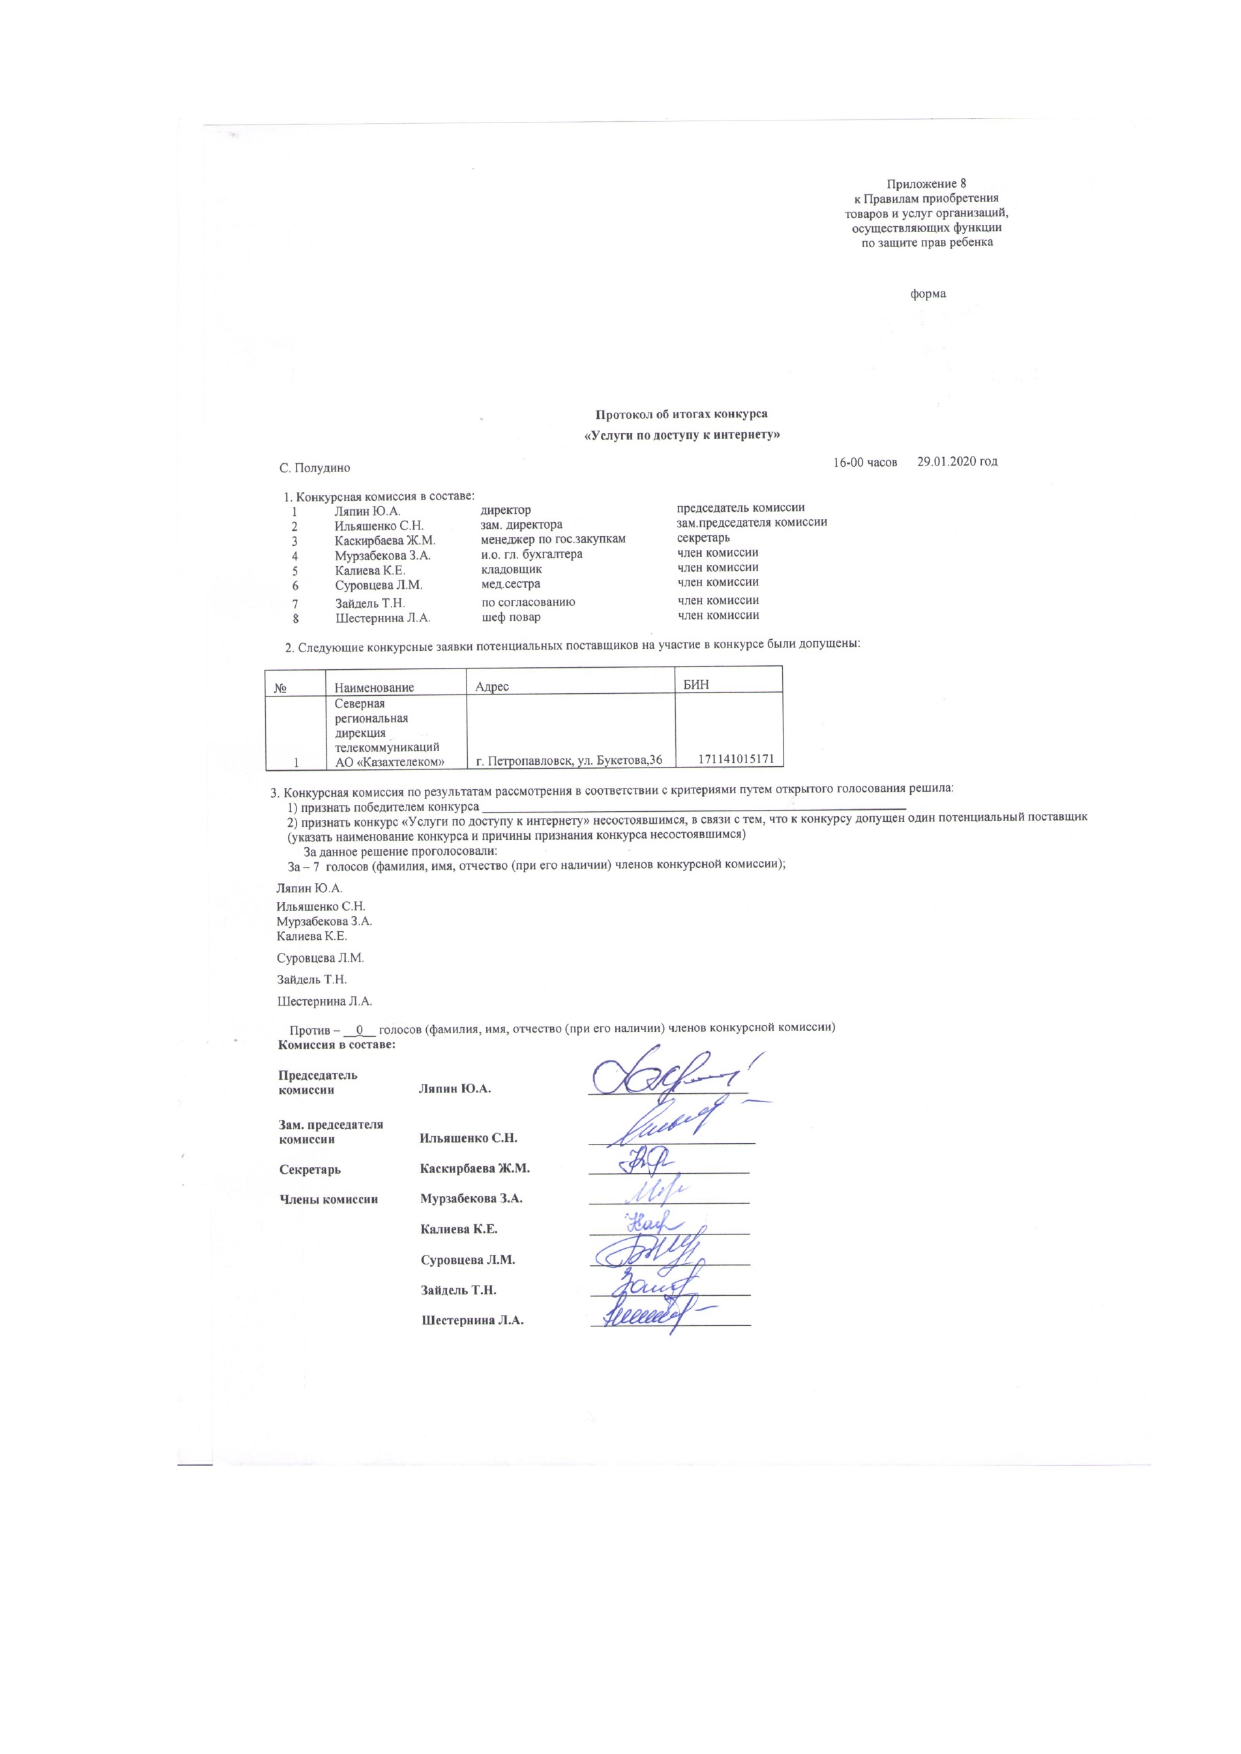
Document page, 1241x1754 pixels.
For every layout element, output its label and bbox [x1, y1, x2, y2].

picture [177, 118, 1152, 1470]
